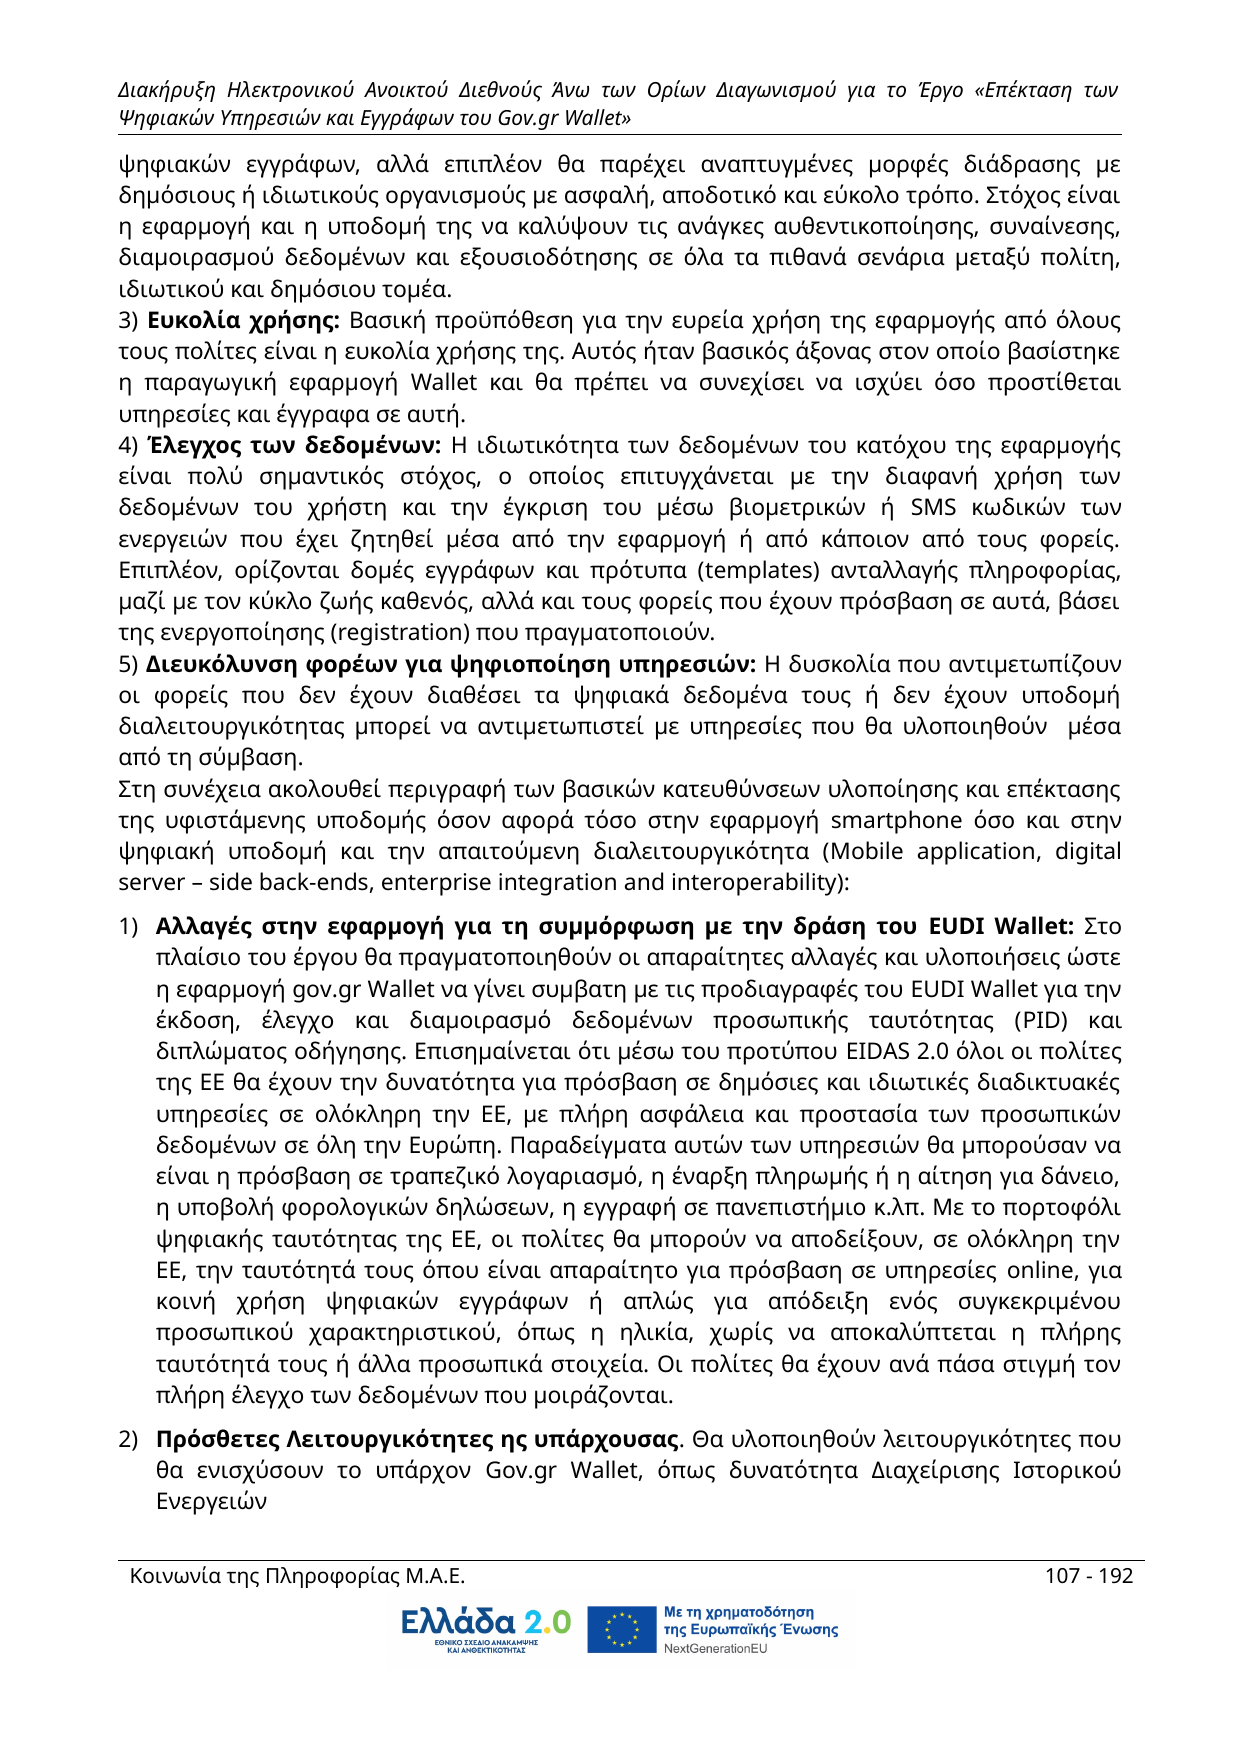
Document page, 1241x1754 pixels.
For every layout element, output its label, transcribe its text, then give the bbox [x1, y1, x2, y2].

list Πρόσθετες Λειτουργικότητες ης υπάρχουσας. Θα υλοποιηθούν λειτουργικότητες που θα ενισχύσουν το υπάρχον Gov.gr Wallet, όπως δυνατότητα Διαχείρισης Ιστορικού Ενεργειών [118, 1422, 1122, 1516]
text 3) Ευκολία χρήσης: Βασική προϋπόθεση για την ευρεία χρήση της εφαρμογής από όλους τους πολίτες είναι η ευκολία χρήσης της. Αυτός ήταν βασικός άξονας στον οποίο βασίστηκε η παραγωγική εφαρμογή Wallet και θα πρέπει να συνεχίσει να ισχύει όσο προστίθεται υπηρεσίες και έγγραφα σε αυτή. [118, 304, 1122, 429]
picture [386, 1590, 855, 1670]
text Στη συνέχεια ακολουθεί περιγραφή των βασικών κατευθύνσεων υλοποίησης και επέκτασης της υφιστάμενης υποδομής όσον αφορά τόσο στην εφαρμογή smartphone όσο και στην ψηφιακή υποδομή και την απαιτούμενη διαλειτουργικότητα (Mobile application, digital server – side back-ends, enterprise integration and interoperability): [118, 772, 1122, 897]
text 5) Διευκόλυνση φορέων για ψηφιοποίηση υπηρεσιών: Η δυσκολία που αντιμετωπίζουν οι φορείς που δεν έχουν διαθέσει τα ψηφιακά δεδομένα τους ή δεν έχουν υποδομή διαλειτουργικότητας μπορεί να αντιμετωπιστεί με υπηρεσίες που θα υλοποιηθούν μέσα από τη σύμβαση. [118, 647, 1122, 772]
list Αλλαγές στην εφαρμογή για τη συμμόρφωση με την δράση του EUDI Wallet: Στο πλαίσιο του έργου θα πραγματοποιηθούν οι απαραίτητες αλλαγές και υλοποιήσεις ώστε η εφαρμογή gov.gr Wallet να γίνει συμβατη με τις προδιαγραφές του EUDI Wallet για την έκδοση, έλεγχο και διαμοιρασμό δεδομένων προσωπικής ταυτότητας (PID) και διπλώματος οδήγησης. Επισημαίνεται ότι μέσω του προτύπου EIDAS 2.0 όλοι οι πολίτες της ΕΕ θα έχουν την δυνατότητα για πρόσβαση σε δημόσιες και ιδιωτικές διαδικτυακές υπηρεσίες σε ολόκληρη την ΕΕ, με πλήρη ασφάλεια και προστασία των προσωπικών δεδομένων σε όλη την Ευρώπη. Παραδείγματα αυτών των υπηρεσιών θα μπορούσαν να είναι η πρόσβαση σε τραπεζικό λογαριασμό, η έναρξη πληρωμής ή η αίτηση για δάνειο, η υποβολή φορολογικών δηλώσεων, η εγγραφή σε πανεπιστήμιο κ.λπ. Με το πορτοφόλι ψηφιακής ταυτότητας της ΕΕ, οι πολίτες θα μπορούν να αποδείξουν, σε ολόκληρη την ΕΕ, την ταυτότητά τους όπου είναι απαραίτητο για πρόσβαση σε υπηρεσίες online, για κοινή χρήση ψηφιακών εγγράφων ή απλώς για απόδειξη ενός συγκεκριμένου προσωπικού χαρακτηριστικού, όπως η ηλικία, χωρίς να αποκαλύπτεται η πλήρης ταυτότητά τους ή άλλα προσωπικά στοιχεία. Οι πολίτες θα έχουν ανά πάσα στιγμή τον πλήρη έλεγχο των δεδομένων που μοιράζονται. [118, 910, 1122, 1410]
text 4) Έλεγχος των δεδομένων: Η ιδιωτικότητα των δεδομένων του κατόχου της εφαρμογής είναι πολύ σημαντικός στόχος, ο οποίος επιτυγχάνεται με την διαφανή χρήση των δεδομένων του χρήστη και την έγκριση του μέσω βιομετρικών ή SMS κωδικών των ενεργειών που έχει ζητηθεί μέσα από την εφαρμογή ή από κάποιον από τους φορείς. Επιπλέον, ορίζονται δομές εγγράφων και πρότυπα (templates) ανταλλαγής πληροφορίας, μαζί με τον κύκλο ζωής καθενός, αλλά και τους φορείς που έχουν πρόσβαση σε αυτά, βάσει της ενεργοποίησης (registration) που πραγματοποιούν. [118, 429, 1122, 647]
